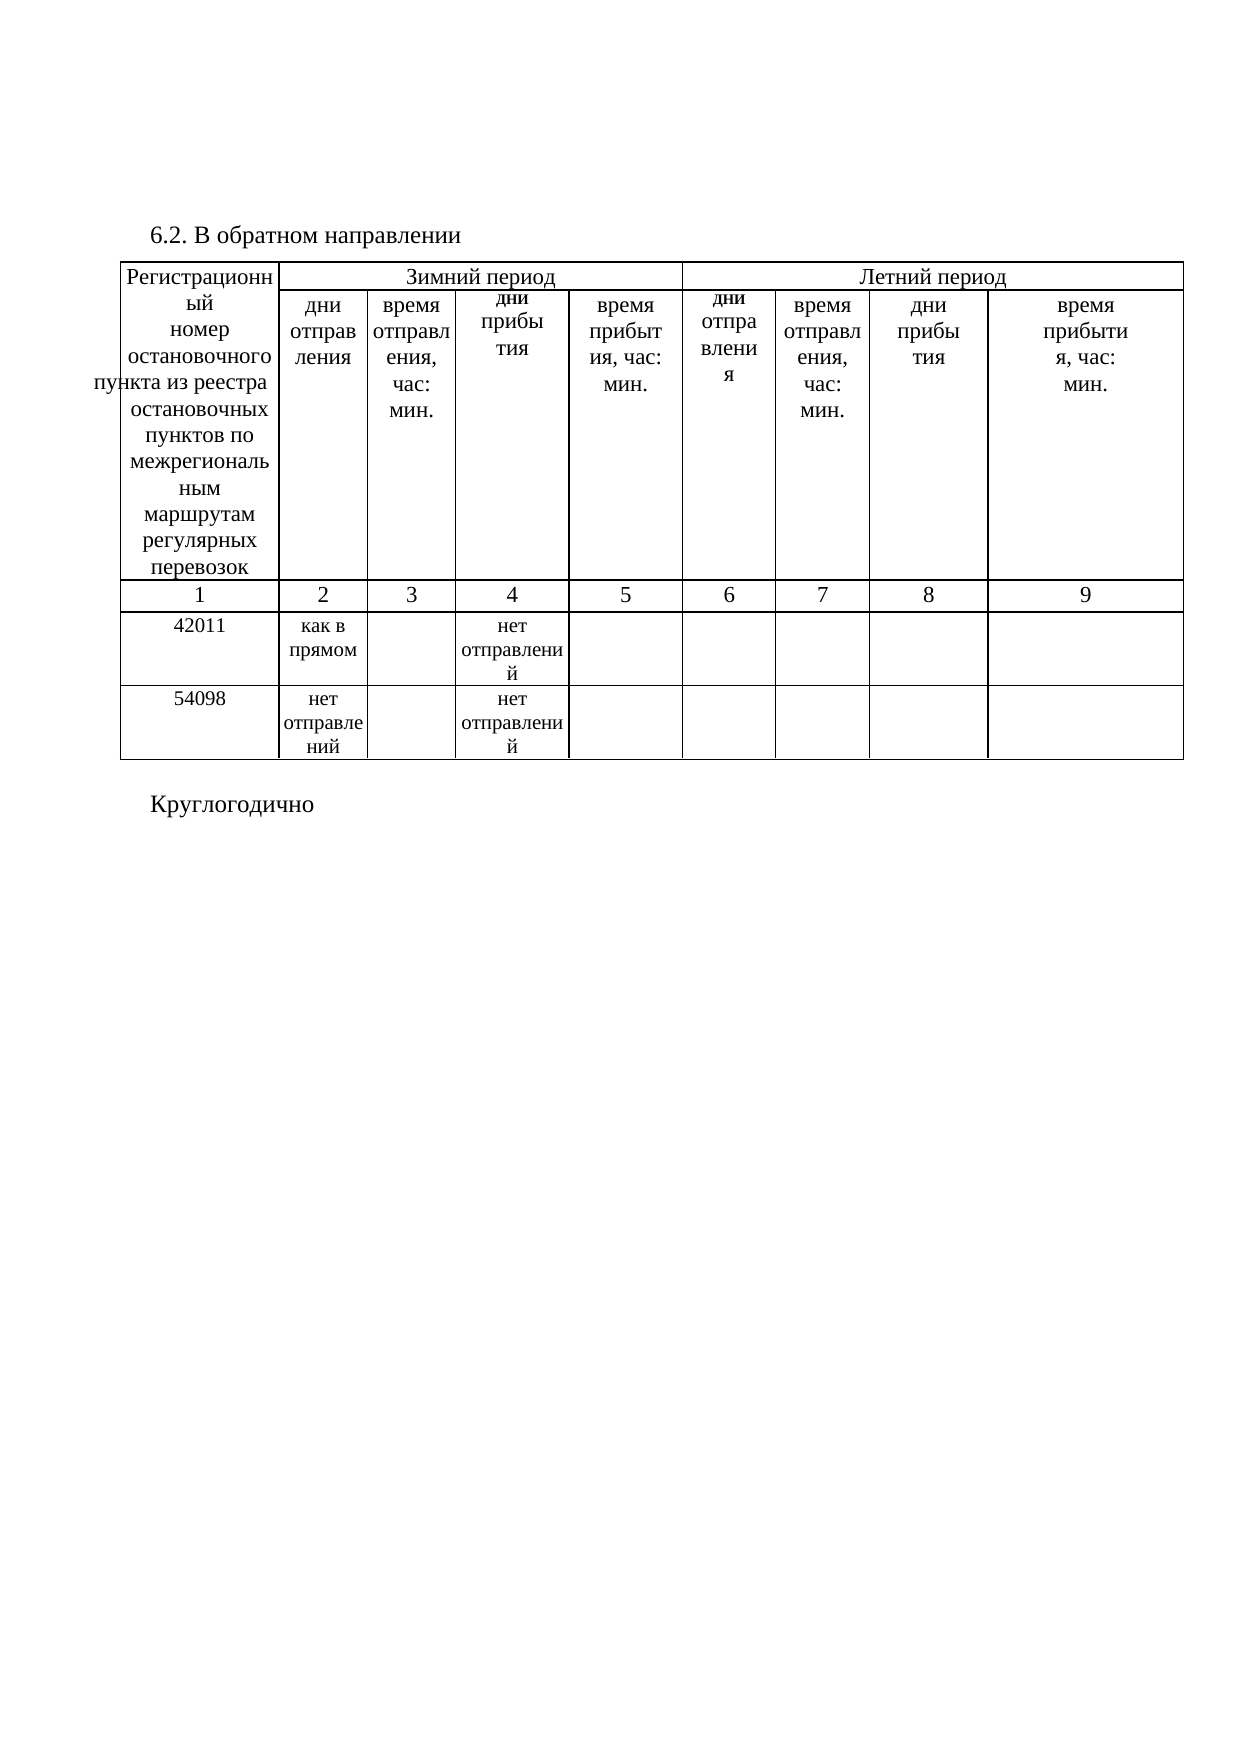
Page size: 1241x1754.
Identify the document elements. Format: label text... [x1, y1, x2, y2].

table_cell 2 [280, 581, 367, 611]
table_cell дни прибы тия [870, 291, 987, 579]
table_cell [776, 686, 869, 758]
table_cell ДНИ отпра влени я [683, 291, 775, 579]
table_cell время прибыт ия, час: мин. [570, 291, 682, 579]
table_cell 7 [776, 581, 869, 611]
table_cell 8 [870, 581, 987, 611]
table_header Зимний период [280, 263, 682, 289]
table_cell 5 [570, 581, 682, 611]
table_cell нет отправлений [280, 686, 367, 758]
table_cell [368, 613, 455, 685]
table_cell 54098 [121, 686, 278, 758]
table_cell дни отправ ления [280, 291, 367, 579]
table_cell [989, 686, 1183, 758]
table_cell [570, 686, 682, 758]
table_cell время прибыти я, час: мин. [989, 291, 1183, 579]
table_cell как в прямом [280, 613, 367, 685]
table_cell 4 [456, 581, 568, 611]
table_cell [776, 613, 869, 685]
table_cell [368, 686, 455, 758]
table_cell нет отправлений [456, 686, 568, 758]
table_cell [683, 686, 775, 758]
table_cell время отправл ения, час: мин. [368, 291, 455, 579]
table_cell 3 [368, 581, 455, 611]
table_header Летний период [683, 263, 1183, 289]
table_cell [870, 686, 987, 758]
table_cell 42011 [121, 613, 278, 685]
table_cell время отправл ения, час: мин. [776, 291, 869, 579]
table_cell 6 [683, 581, 775, 611]
table_cell [683, 613, 775, 685]
text Круглогодично [150, 789, 1090, 817]
table_cell [570, 613, 682, 685]
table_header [121, 263, 278, 579]
table_cell [870, 613, 987, 685]
table_cell 9 [989, 581, 1183, 611]
text 6.2. В обратном направлении [150, 220, 1090, 249]
table_cell ДНИ прибы тия [456, 291, 568, 579]
table_cell нет отправлений [456, 613, 568, 685]
table_cell [989, 613, 1183, 685]
table_cell 1 [121, 581, 278, 611]
